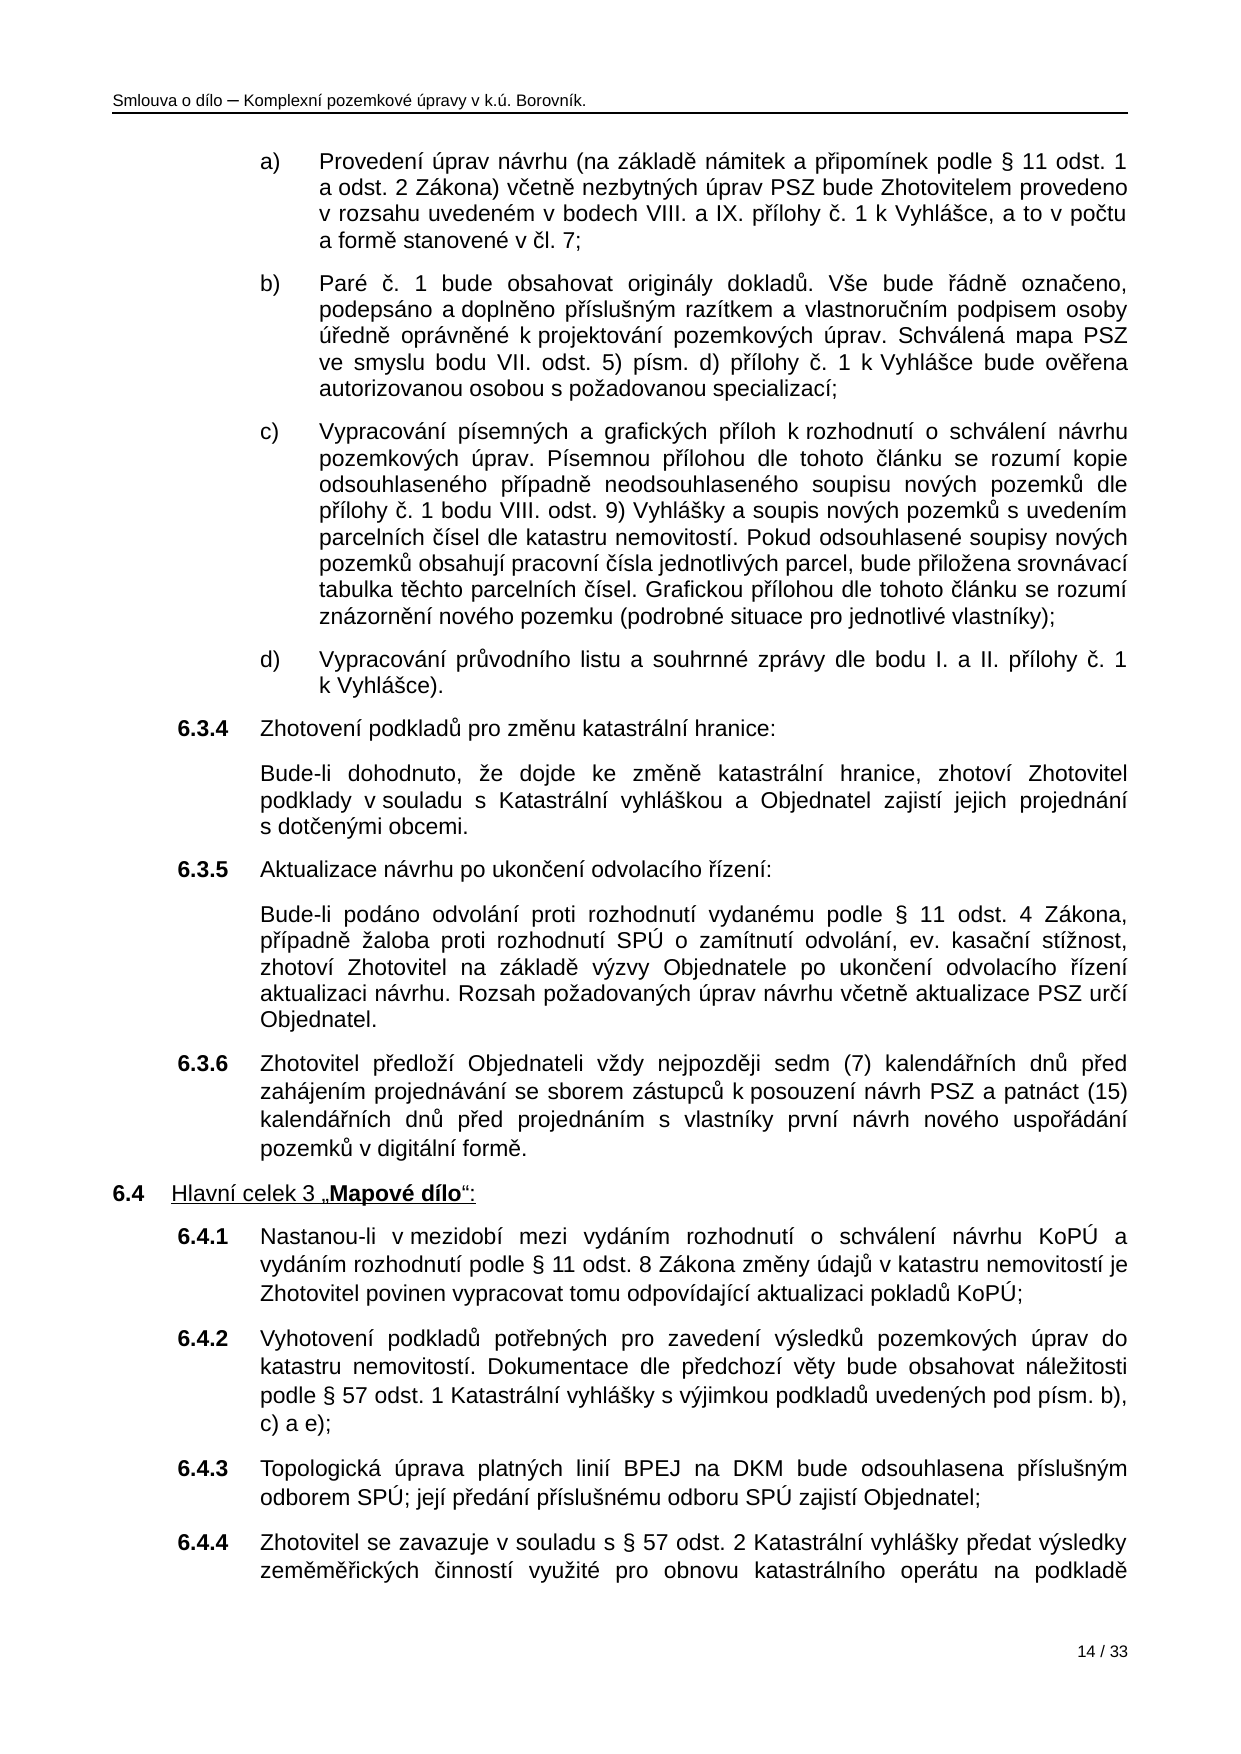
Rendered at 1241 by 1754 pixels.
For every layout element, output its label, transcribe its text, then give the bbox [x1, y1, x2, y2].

text Zhotovení podkladů pro změnu katastrální hranice: [177, 715, 1128, 741]
list Paré č. 1 bude obsahovat originály dokladů. Vše bude řádně označeno, podepsáno a doplněno příslušným razítkem a vlastnoručním podpisem osoby úředně oprávněné k projektování pozemkových úprav. Schválená mapa PSZ ve smyslu bodu VII. odst. 5) písm. d) přílohy č. 1 k Vyhlášce bude ověřena autorizovanou osobou s požadovanou specializací; [260, 270, 1128, 402]
text Hlavní celek 3 „Mapové dílo“: [112, 1180, 1128, 1206]
text Aktualizace návrhu po ukončení odvolacího řízení: [177, 856, 1128, 882]
text Nastanou-li v mezidobí mezi vydáním rozhodnutí o schválení návrhu KoPÚ a vydáním rozhodnutí podle § 11 odst. 8 Zákona změny údajů v katastru nemovitostí je Zhotovitel povinen vypracovat tomu odpovídající aktualizaci pokladů KoPÚ; [177, 1223, 1128, 1306]
text Zhotovitel předloží Objednateli vždy nejpozději sedm (7) kalendářních dnů před zahájením projednávání se sborem zástupců k posouzení návrh PSZ a patnáct (15) kalendářních dnů před projednáním s vlastníky první návrh nového uspořádání pozemků v digitální formě. [177, 1049, 1128, 1161]
list Bude-li dohodnuto, že dojde ke změně katastrální hranice, zhotoví Zhotovitel podklady v souladu s Katastrální vyhláškou a Objednatel zajistí jejich projednání s dotčenými obcemi. [260, 760, 1128, 839]
text Vyhotovení podkladů potřebných pro zavedení výsledků pozemkových úprav do katastru nemovitostí. Dokumentace dle předchozí věty bude obsahovat náležitosti podle § 57 odst. 1 Katastrální vyhlášky s výjimkou podkladů uvedených pod písm. b), c) a e); [177, 1325, 1128, 1437]
list Bude-li podáno odvolání proti rozhodnutí vydanému podle § 11 odst. 4 Zákona, případně žaloba proti rozhodnutí SPÚ o zamítnutí odvolání, ev. kasační stížnost, zhotoví Zhotovitel na základě výzvy Objednatele po ukončení odvolacího řízení aktualizaci návrhu. Rozsah požadovaných úprav návrhu včetně aktualizace PSZ určí Objednatel. [260, 901, 1128, 1033]
list Provedení úprav návrhu (na základě námitek a připomínek podle § 11 odst. 1 a odst. 2 Zákona) včetně nezbytných úprav PSZ bude Zhotovitelem provedeno v rozsahu uvedeném v bodech VIII. a IX. přílohy č. 1 k Vyhlášce, a to v počtu a formě stanovené v čl. 7; [260, 148, 1128, 253]
list Vypracování písemných a grafických příloh k rozhodnutí o schválení návrhu pozemkových úprav. Písemnou přílohou dle tohoto článku se rozumí kopie odsouhlaseného případně neodsouhlaseného soupisu nových pozemků dle přílohy č. 1 bodu VIII. odst. 9) Vyhlášky a soupis nových pozemků s uvedením parcelních čísel dle katastru nemovitostí. Pokud odsouhlasené soupisy nových pozemků obsahují pracovní čísla jednotlivých parcel, bude přiložena srovnávací tabulka těchto parcelních čísel. Grafickou přílohou dle tohoto článku se rozumí znázornění nového pozemku (podrobné situace pro jednotlivé vlastníky); [260, 418, 1128, 629]
text Topologická úprava platných linií BPEJ na DKM bude odsouhlasena příslušným odborem SPÚ; její předání příslušnému odboru SPÚ zajistí Objednatel; [177, 1455, 1128, 1510]
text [177, 1529, 1128, 1584]
list Vypracování průvodního listu a souhrnné zprávy dle bodu I. a II. přílohy č. 1 k Vyhlášce). [260, 646, 1128, 698]
